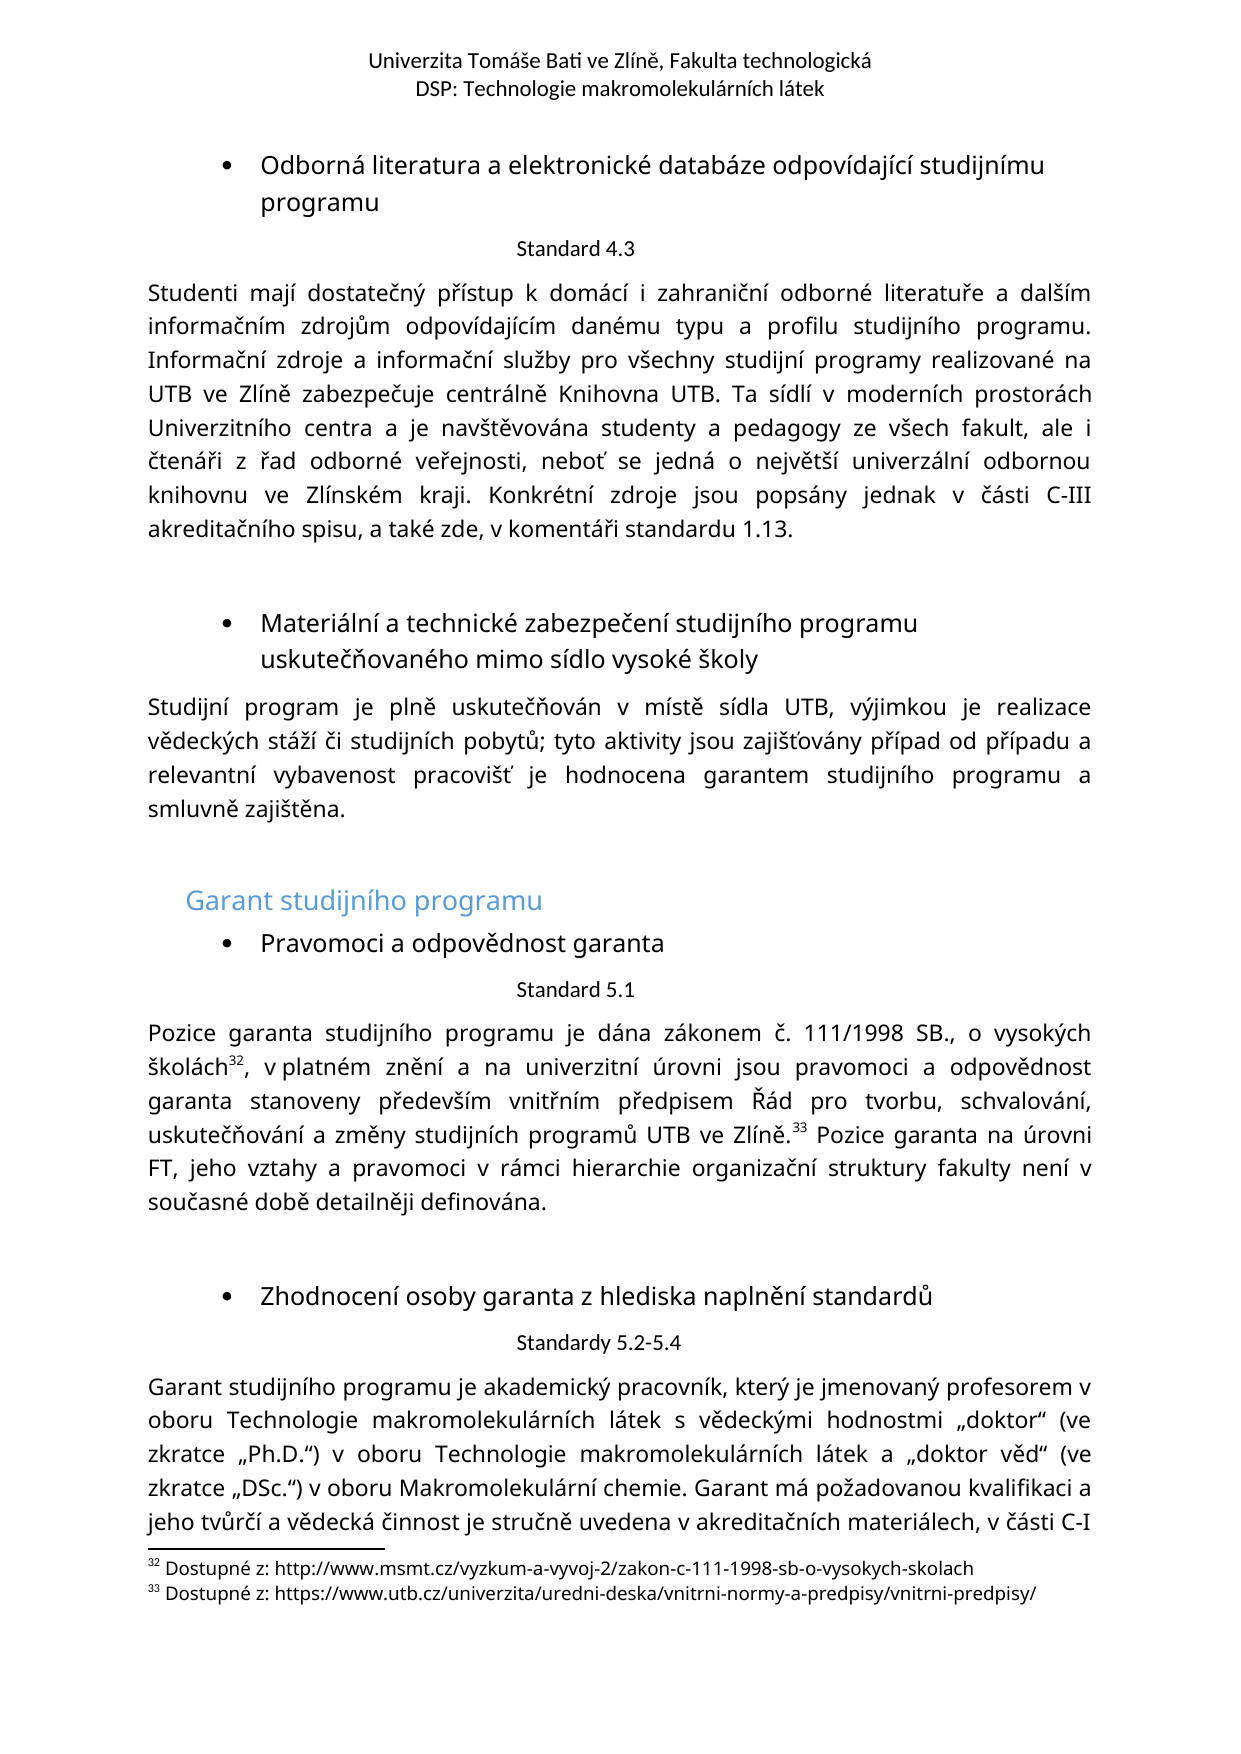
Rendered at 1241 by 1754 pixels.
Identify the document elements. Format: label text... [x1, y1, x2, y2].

text Studijní program je plně uskutečňován v místě sídla UTB, výjimkou je realizace vědeckých stáží či studijních pobytů; tyto aktivity jsou zajišťovány případ od případu a relevantní vybavenost pracovišť je hodnocena garantem studijního programu a smluvně zajištěna. [148, 691, 1092, 824]
subtitle Materiální a technické zabezpečení studijního programu uskutečňovaného mimo sídlo vysoké školy [223, 605, 1092, 676]
subtitle Pravomoci a odpovědnost garanta [223, 925, 1092, 959]
text Standard 4.3 [148, 234, 1092, 262]
text Pozice garanta studijního programu je dána zákonem č. 111/1998 SB., o vysokých školách, v platném znění a na univerzitní úrovni jsou pravomoci a odpovědnost garanta stanoveny především vnitřním předpisem Řád pro tvorbu, schvalování, uskutečňování a změny studijních programů UTB ve Zlíně. Pozice garanta na úrovni FT, jeho vztahy a pravomoci v rámci hierarchie organizační struktury fakulty není v současné době detailněji definována. [148, 1017, 1092, 1217]
text Standard 5.1 [148, 975, 1092, 1003]
subtitle Zhodnocení osoby garanta z hlediska naplnění standardů [223, 1279, 1092, 1313]
text Studenti mají dostatečný přístup k domácí i zahraniční odborné literatuře a dalším informačním zdrojům odpovídajícím danému typu a profilu studijního programu. Informační zdroje a informační služby pro všechny studijní programy realizované na UTB ve Zlíně zabezpečuje centrálně Knihovna UTB. Ta sídlí v moderních prostorách Univerzitního centra a je navštěvována studenty a pedagogy ze všech fakult, ale i čtenáři z řad odborné veřejnosti, neboť se jedná o největší univerzální odbornou knihovnu ve Zlínském kraji. Konkrétní zdroje jsou popsány jednak v části C-III akreditačního spisu, a také zde, v komentáři standardu 1.13. [148, 276, 1092, 544]
subtitle Odborná literatura a elektronické databáze odpovídající studijnímu programu [223, 148, 1092, 218]
subtitle Garant studijního programu [185, 881, 1092, 918]
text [148, 1371, 1092, 1537]
text Standardy 5.2-5.4 [148, 1328, 1092, 1356]
